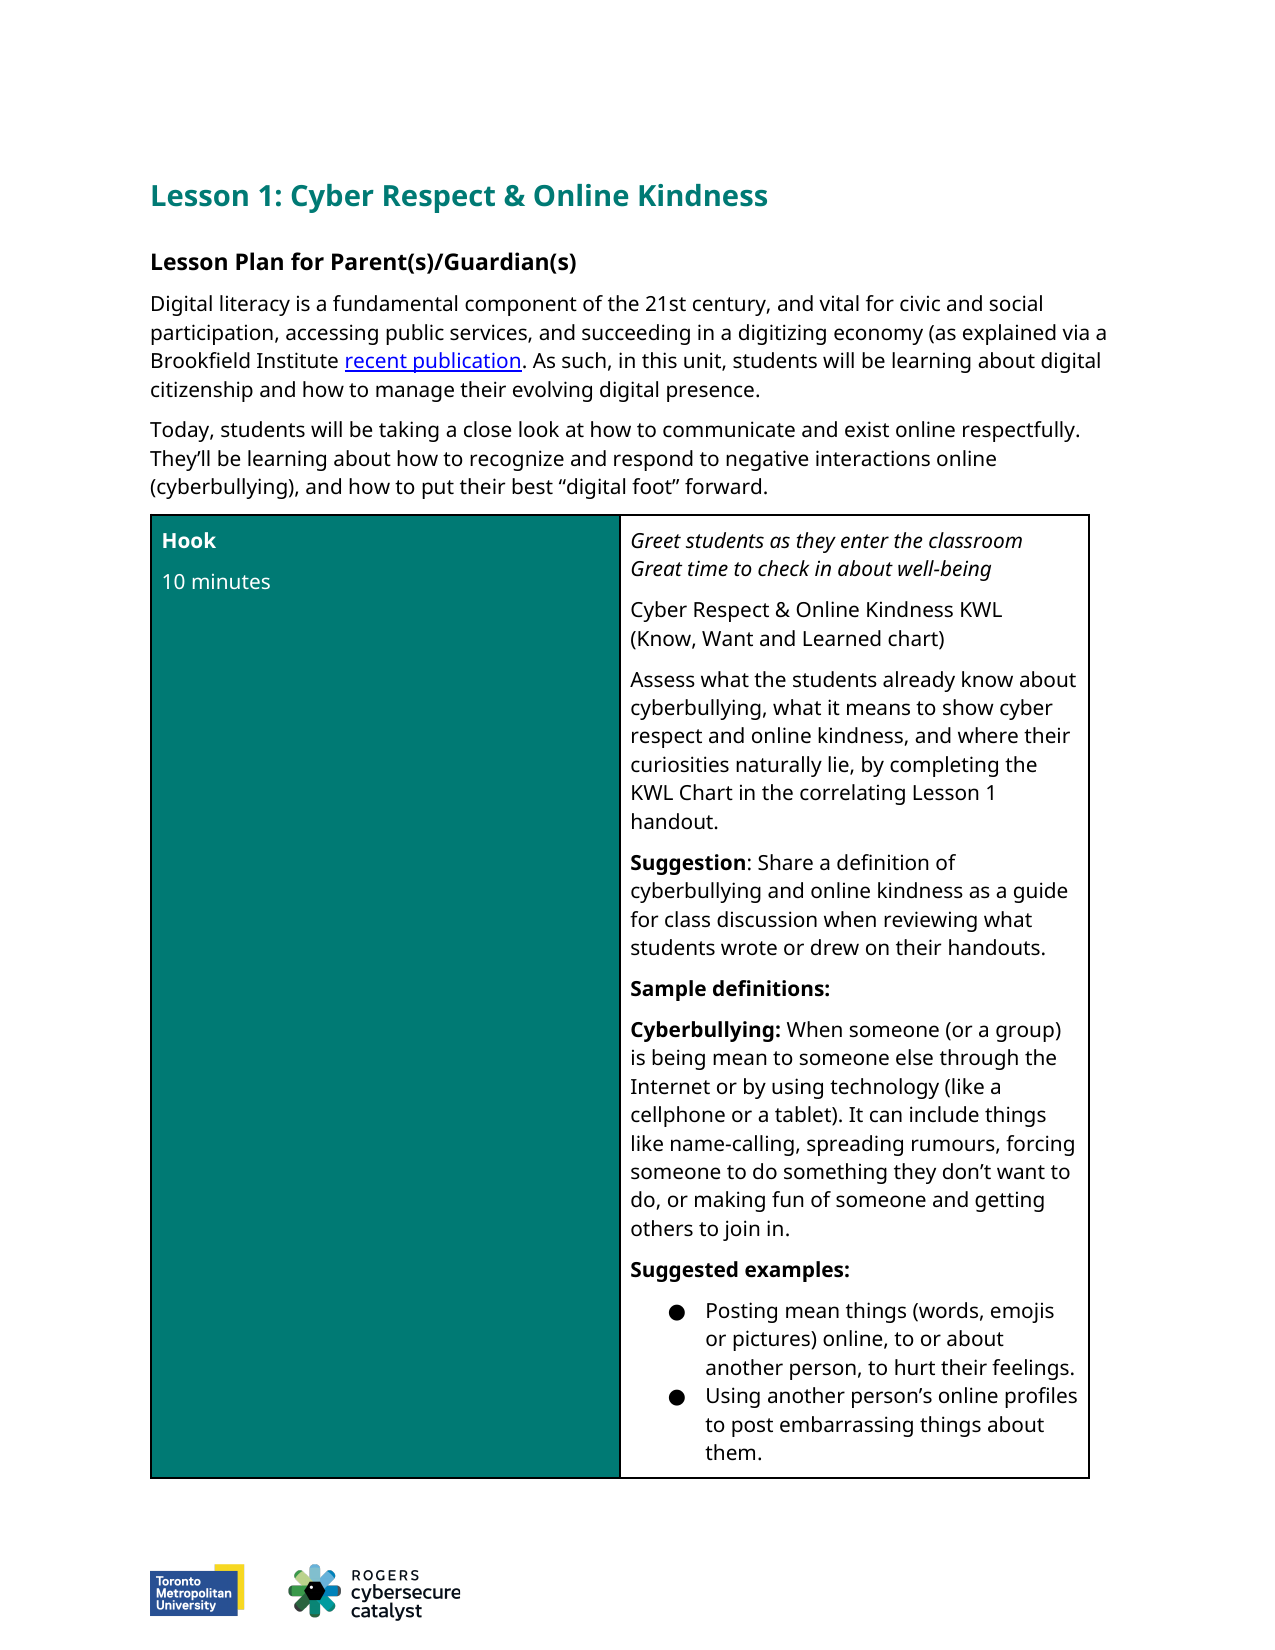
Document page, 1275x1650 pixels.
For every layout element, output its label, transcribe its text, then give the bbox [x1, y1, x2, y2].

text Lesson Plan for Parent(s)/Guardian(s) [150, 246, 1125, 277]
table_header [621, 516, 1088, 1477]
picture [150, 1564, 461, 1621]
text Today, students will be taking a close look at how to communicate and exist online respectfully. They’ll be learning about how to recognize and respond to negative interactions online (cyberbullying), and how to put their best “digital foot” forward. [150, 416, 1125, 501]
text Digital literacy is a fundamental component of the 21st century, and vital for civic and social participation, accessing public services, and succeeding in a digitizing economy (as explained via a Brookfield Institute recent publication. As such, in this unit, students will be learning about digital citizenship and how to manage their evolving digital presence. [150, 289, 1125, 403]
text Lesson 1: Cyber Respect & Online Kindness [150, 175, 1125, 215]
table_header Hook 10 minutes [152, 516, 619, 1477]
